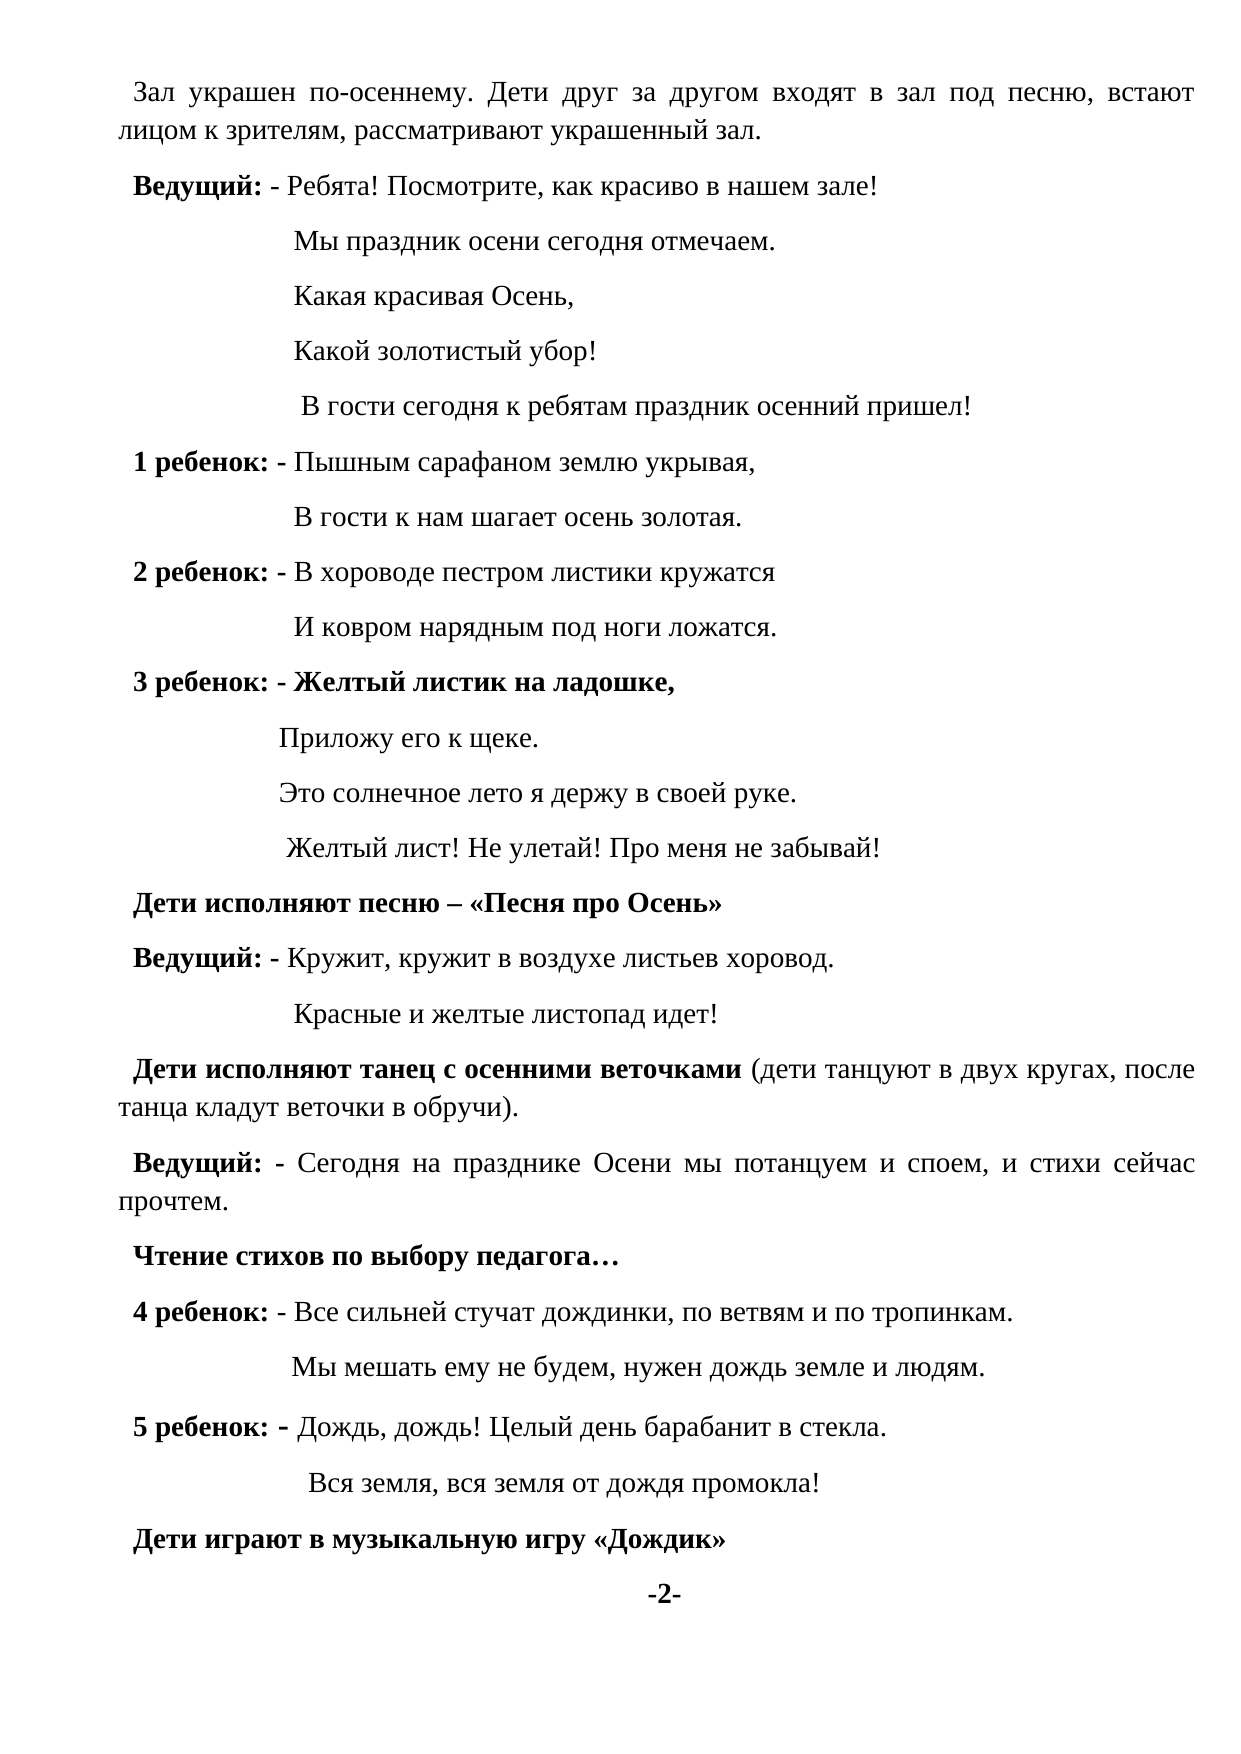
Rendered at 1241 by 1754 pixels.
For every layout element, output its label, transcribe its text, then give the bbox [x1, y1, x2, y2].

text Зал украшен по-осеннему. Дети друг за другом входят в зал под песню, встают лицом к зрителям, рассматривают украшенный зал. [118, 74, 1196, 146]
text 5 ребенок: - Дождь, дождь! Целый день барабанит в стекла. [118, 1405, 1196, 1443]
text Мы праздник осени сегодня отмечаем. [118, 223, 1196, 256]
text Ведущий: - Ребята! Посмотрите, как красиво в нашем зале! [118, 168, 1196, 201]
text 4 ребенок: - Все сильней стучат дождинки, по ветвям и по тропинкам. [118, 1294, 1196, 1327]
text 3 ребенок: - Желтый листик на ладошке, [118, 664, 1196, 698]
text Ведущий: - Кружит, кружит в воздухе листьев хоровод. [118, 941, 1196, 974]
text Ведущий: - Сегодня на празднике Осени мы потанцуем и споем, и стихи сейчас прочтем. [118, 1145, 1196, 1217]
text В гости к нам шагает осень золотая. [118, 499, 1196, 532]
text Чтение стихов по выбору педагога… [118, 1238, 1196, 1272]
text Дети исполняют песню – «Песня про Осень» [118, 885, 1196, 919]
text Мы мешать ему не будем, нужен дождь земле и людям. [118, 1349, 1196, 1382]
text Красные и желтые листопад идет! [118, 996, 1196, 1029]
text Это солнечное лето я держу в своей руке. [118, 775, 1196, 808]
text Дети играют в музыкальную игру «Дождик» [118, 1521, 1196, 1554]
text Желтый лист! Не улетай! Про меня не забывай! [118, 830, 1196, 864]
text Дети исполняют танец с осенними веточками (дети танцуют в двух кругах, после танца кладут веточки в обручи). [118, 1051, 1196, 1123]
text -2- [118, 1576, 1196, 1609]
text 1 ребенок: - Пышным сарафаном землю укрывая, [118, 444, 1196, 477]
text Приложу его к щеке. [118, 720, 1196, 753]
text Какая красивая Осень, [118, 278, 1196, 312]
text Какой золотистый убор! [118, 333, 1196, 367]
text И ковром нарядным под ноги ложатся. [118, 609, 1196, 643]
text Вся земля, вся земля от дождя промокла! [118, 1466, 1196, 1499]
text В гости сегодня к ребятам праздник осенний пришел! [118, 388, 1196, 422]
text 2 ребенок: - В хороводе пестром листики кружатся [118, 554, 1196, 588]
